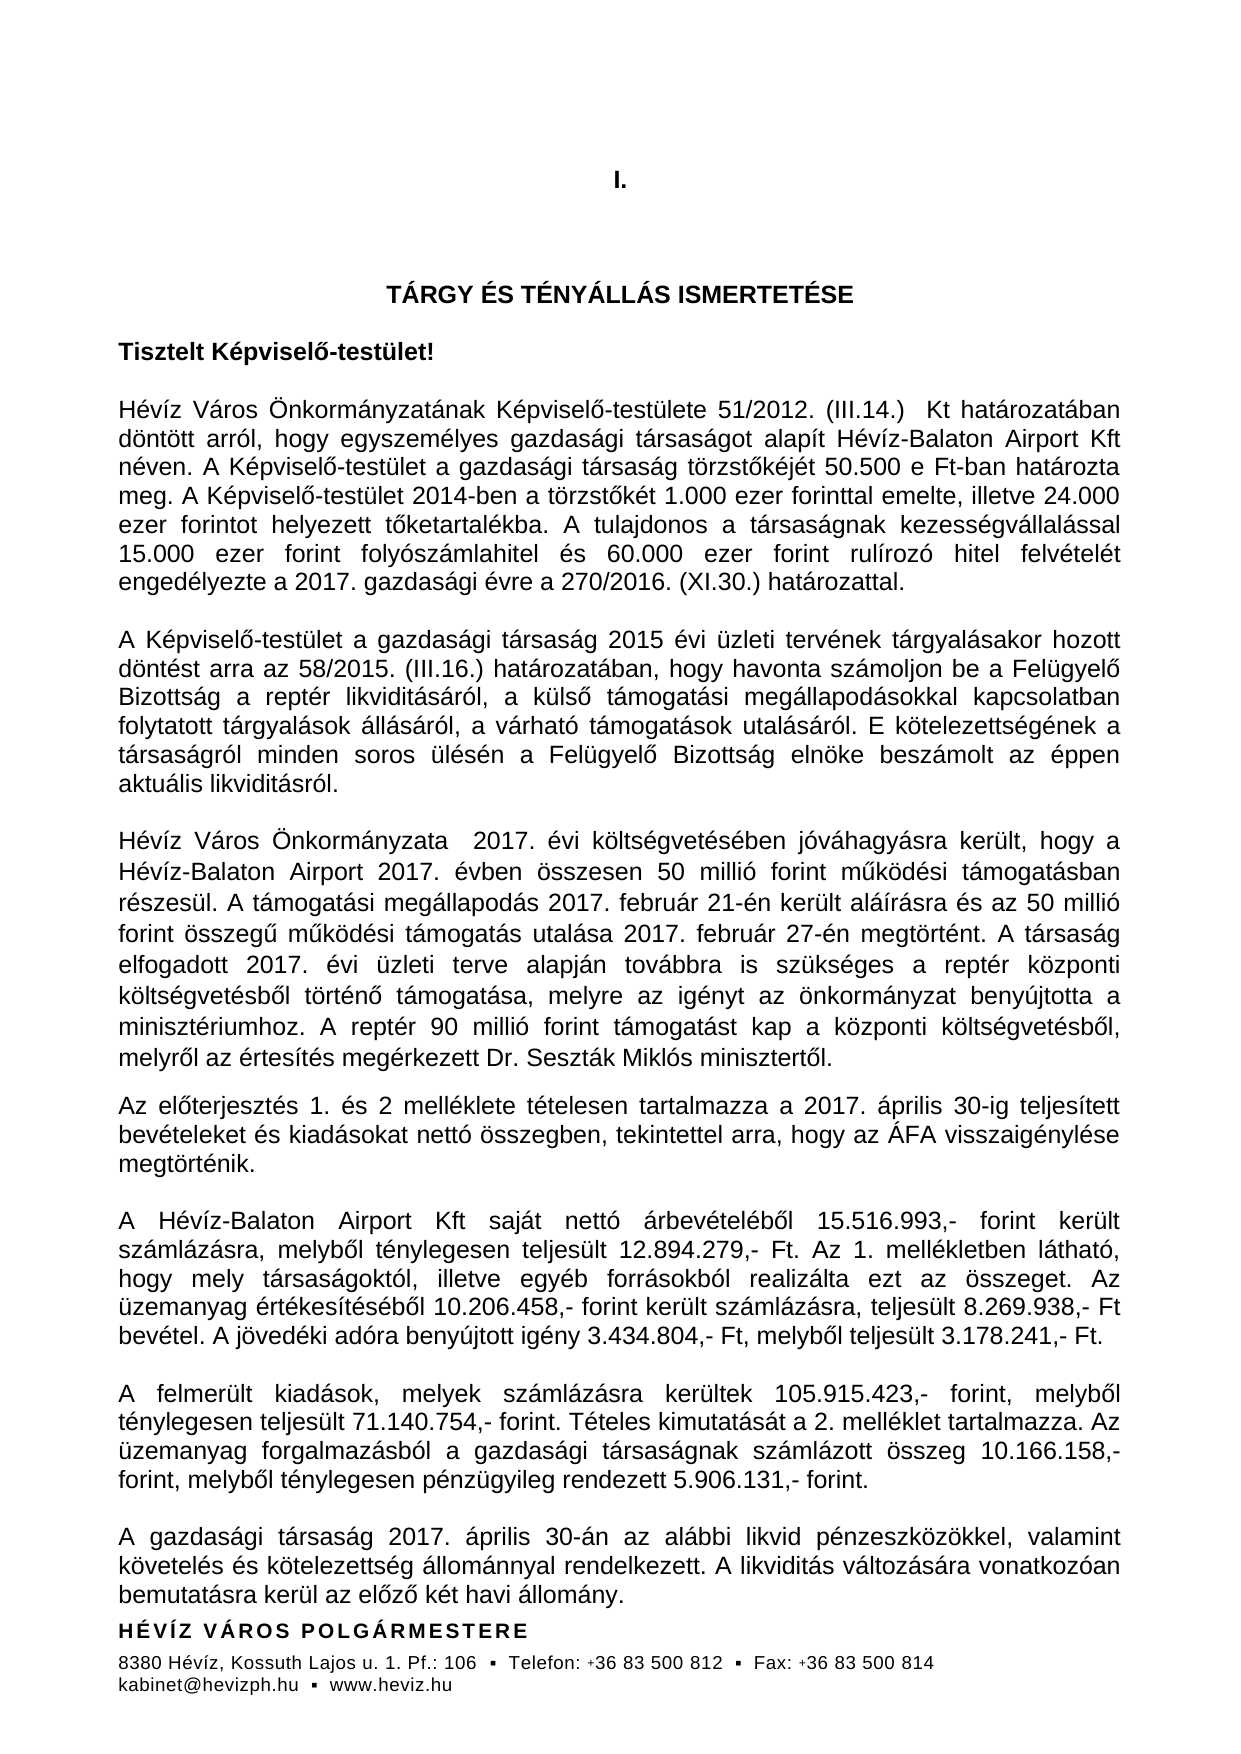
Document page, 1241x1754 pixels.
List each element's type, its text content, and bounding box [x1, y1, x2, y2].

text I. [118, 165, 1122, 193]
text A Hévíz-Balaton Airport Kft saját nettó árbevételéből 15.516.993,- forint került számlázásra, melyből ténylegesen teljesült 12.894.279,- Ft. Az 1. mellékletben látható, hogy mely társaságoktól, illetve egyéb forrásokból realizálta ezt az összeget. Az üzemanyag értékesítéséből 10.206.458,- forint került számlázásra, teljesült 8.269.938,- Ft bevétel. A jövedéki adóra benyújtott igény 3.434.804,- Ft, melyből teljesült 3.178.241,- Ft. [118, 1206, 1122, 1350]
text A Képviselő-testület a gazdasági társaság 2015 évi üzleti tervének tárgyalásakor hozott döntést arra az 58/2015. (III.16.) határozatában, hogy havonta számoljon be a Felügyelő Bizottság a reptér likviditásáról, a külső támogatási megállapodásokkal kapcsolatban folytatott tárgyalások állásáról, a várható támogatások utalásáról. E kötelezettségének a társaságról minden soros ülésén a Felügyelő Bizottság elnöke beszámolt az éppen aktuális likviditásról. [118, 625, 1122, 797]
text Tisztelt Képviselő-testület! [118, 337, 1122, 366]
text A gazdasági társaság 2017. április 30-án az alábbi likvid pénzeszközökkel, valamint követelés és kötelezettség állománnyal rendelkezett. A likviditás változására vonatkozóan bemutatásra kerül az előző két havi állomány. [118, 1522, 1122, 1608]
text TÁRGY ÉS TÉNYÁLLÁS ISMERTETÉSE [118, 280, 1122, 308]
text Hévíz Város Önkormányzatának Képviselő-testülete 51/2012. (III.14.) Kt határozatában döntött arról, hogy egyszemélyes gazdasági társaságot alapít Hévíz-Balaton Airport Kft néven. A Képviselő-testület a gazdasági társaság törzstőkéjét 50.500 e Ft-ban határozta meg. A Képviselő-testület 2014-ben a törzstőkét 1.000 ezer forinttal emelte, illetve 24.000 ezer forintot helyezett tőketartalékba. A tulajdonos a társaságnak kezességvállalással 15.000 ezer forint folyószámlahitel és 60.000 ezer forint rulírozó hitel felvételét engedélyezte a 2017. gazdasági évre a 270/2016. (XI.30.) határozattal. [118, 395, 1122, 596]
text Hévíz Város Önkormányzata 2017. évi költségvetésében jóváhagyásra került, hogy a Hévíz-Balaton Airport 2017. évben összesen 50 millió forint működési támogatásban részesül. A támogatási megállapodás 2017. február 21-én került aláírásra és az 50 millió forint összegű működési támogatás utalása 2017. február 27-én megtörtént. A társaság elfogadott 2017. évi üzleti terve alapján továbbra is szükséges a reptér központi költségvetésből történő támogatása, melyre az igényt az önkormányzat benyújtotta a minisztériumhoz. A reptér 90 millió forint támogatást kap a központi költségvetésből, melyről az értesítés megérkezett Dr. Seszták Miklós minisztertől. [118, 826, 1122, 1072]
text A felmerült kiadások, melyek számlázásra kerültek 105.915.423,- forint, melyből ténylegesen teljesült 71.140.754,- forint. Tételes kimutatását a 2. melléklet tartalmazza. Az üzemanyag forgalmazásból a gazdasági társaságnak számlázott összeg 10.166.158,- forint, melyből ténylegesen pénzügyileg rendezett 5.906.131,- forint. [118, 1378, 1122, 1493]
text Az előterjesztés 1. és 2 melléklete tételesen tartalmazza a 2017. április 30-ig teljesített bevételeket és kiadásokat nettó összegben, tekintettel arra, hogy az ÁFA visszaigénylése megtörténik. [118, 1091, 1122, 1177]
